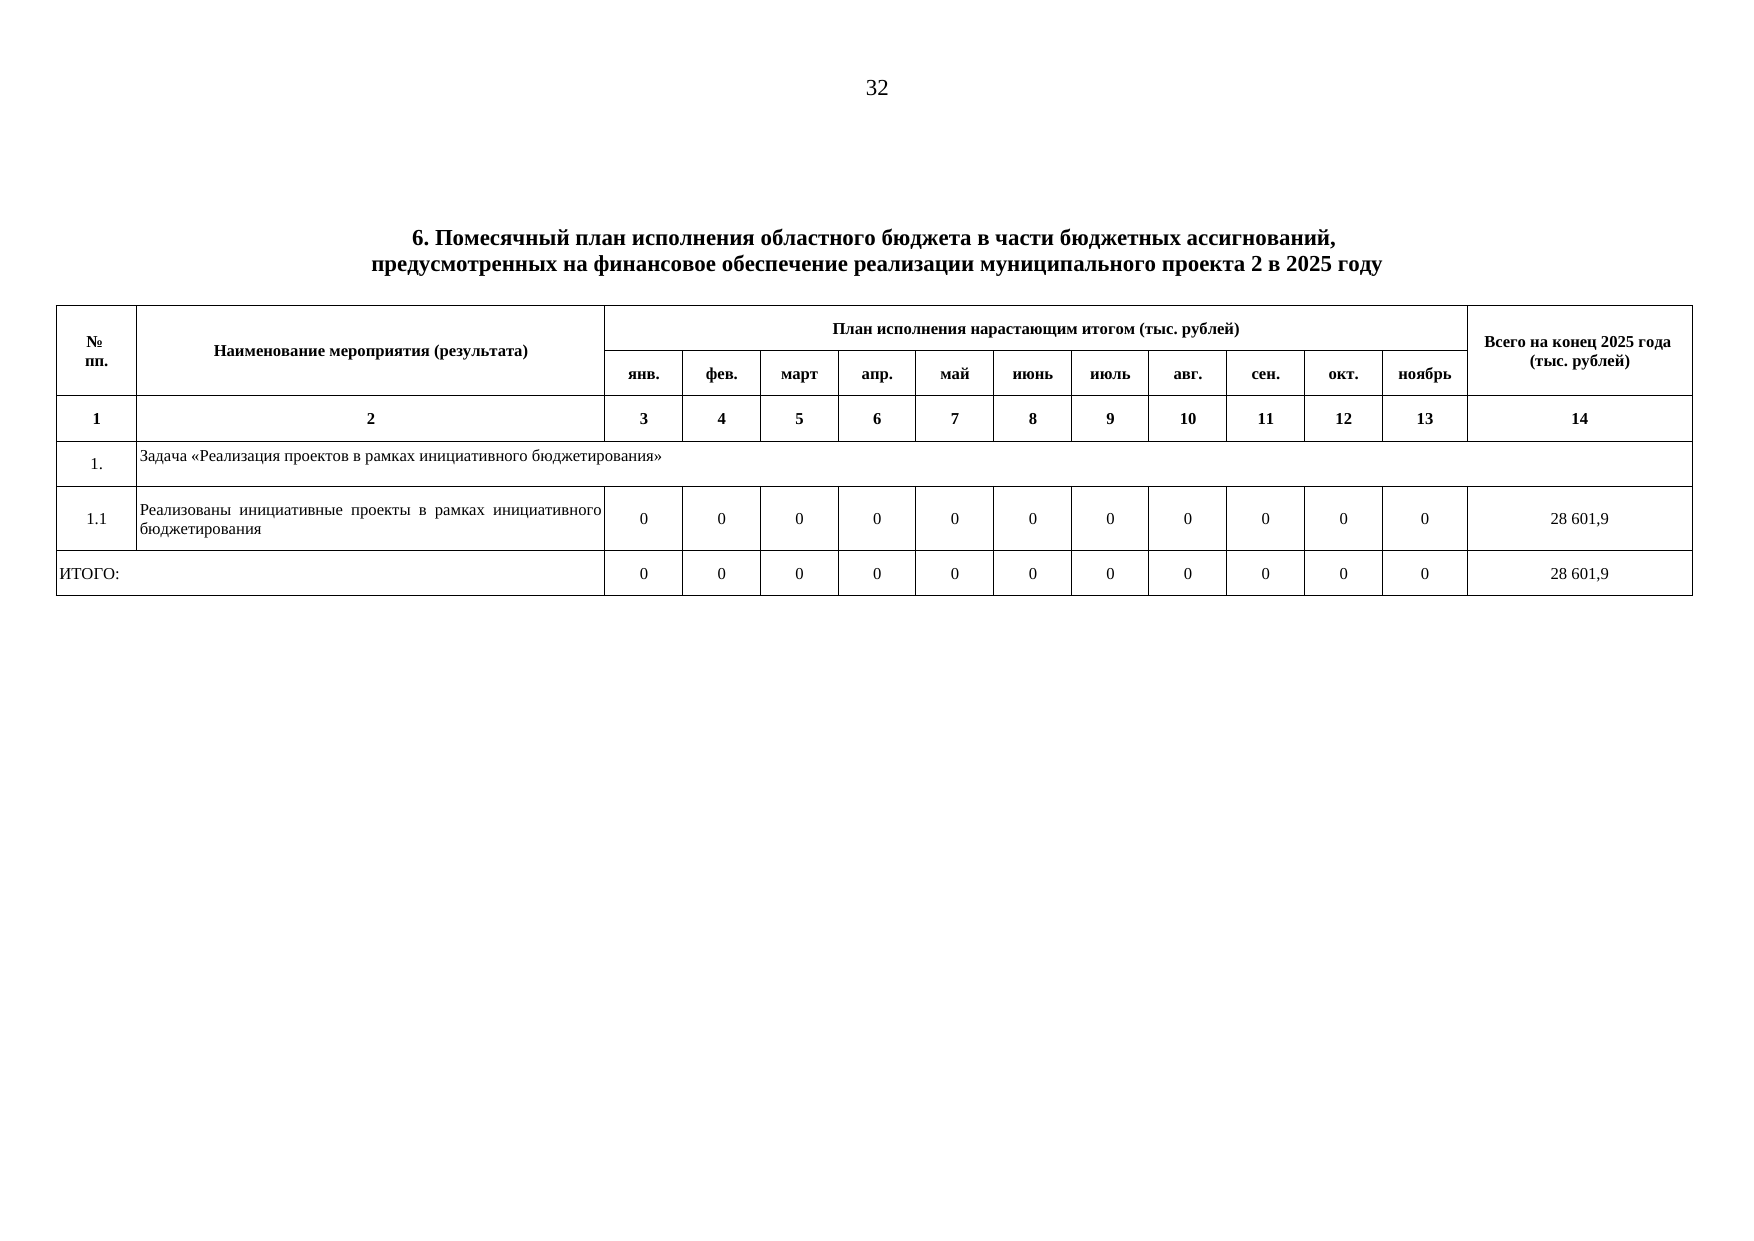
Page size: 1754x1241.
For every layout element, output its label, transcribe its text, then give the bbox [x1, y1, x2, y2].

table_cell 8 [994, 396, 1071, 441]
table_cell 0 [1149, 551, 1226, 595]
table_header План исполнения нарастающим итогом (тыс. рублей) [605, 306, 1467, 350]
table_cell 0 [761, 551, 838, 595]
table_cell 0 [1227, 487, 1304, 550]
table_cell 0 [761, 487, 838, 550]
table_cell 7 [916, 396, 993, 441]
table_cell 11 [1227, 396, 1304, 441]
table_header № пп. [57, 306, 136, 395]
table_cell 0 [839, 487, 915, 550]
table_cell 0 [1305, 551, 1382, 595]
table_cell 0 [916, 487, 993, 550]
table_cell июль [1072, 351, 1148, 395]
table_cell 4 [683, 396, 760, 441]
table_cell 1 [57, 396, 136, 441]
table_header Всего на конец 2025 года (тыс. рублей) [1468, 306, 1692, 395]
table_cell 0 [605, 551, 682, 595]
table_header Наименование мероприятия (результата) [137, 306, 604, 395]
table_cell 0 [916, 551, 993, 595]
table_cell 10 [1149, 396, 1226, 441]
table_cell 13 [1383, 396, 1467, 441]
table_cell 12 [1305, 396, 1382, 441]
table_cell Задача «Реализация проектов в рамках инициативного бюджетирования» [137, 442, 1692, 486]
table_cell 3 [605, 396, 682, 441]
table_cell 0 [1149, 487, 1226, 550]
table_cell 0 [1072, 487, 1148, 550]
table_cell 0 [994, 551, 1071, 595]
table_cell 5 [761, 396, 838, 441]
table_cell 0 [839, 551, 915, 595]
table_cell ИТОГО: [57, 551, 604, 595]
table_cell 1.1 [57, 487, 136, 550]
table_cell 0 [994, 487, 1071, 550]
table_cell 14 [1468, 396, 1692, 441]
table_cell 0 [1383, 551, 1467, 595]
table_cell фев. [683, 351, 760, 395]
table_cell авг. [1149, 351, 1226, 395]
table_cell март [761, 351, 838, 395]
table_cell май [916, 351, 993, 395]
table_cell 0 [1227, 551, 1304, 595]
table_cell 0 [683, 551, 760, 595]
table_cell 28 601,9 [1468, 551, 1692, 595]
table_cell 0 [683, 487, 760, 550]
table_cell 1. [57, 442, 136, 486]
table_cell сен. [1227, 351, 1304, 395]
table_cell 2 [137, 396, 604, 441]
table_cell 9 [1072, 396, 1148, 441]
table_cell 0 [1072, 551, 1148, 595]
table_cell 0 [605, 487, 682, 550]
table_cell янв. [605, 351, 682, 395]
table_cell 0 [1305, 487, 1382, 550]
table_cell 6 [839, 396, 915, 441]
subtitle 6. Помесячный план исполнения областного бюджета в части бюджетных ассигнований, предусмотренных на финансовое обеспечение реализации муниципального проекта 2 в 2025 году [59, 223, 1695, 276]
table_cell ноябрь [1383, 351, 1467, 395]
table_cell окт. [1305, 351, 1382, 395]
table_cell 0 [1383, 487, 1467, 550]
table_cell Реализованы инициативные проекты в рамках инициативного бюджетирования [137, 487, 604, 550]
table_cell апр. [839, 351, 915, 395]
table_cell 28 601,9 [1468, 487, 1692, 550]
table_cell июнь [994, 351, 1071, 395]
